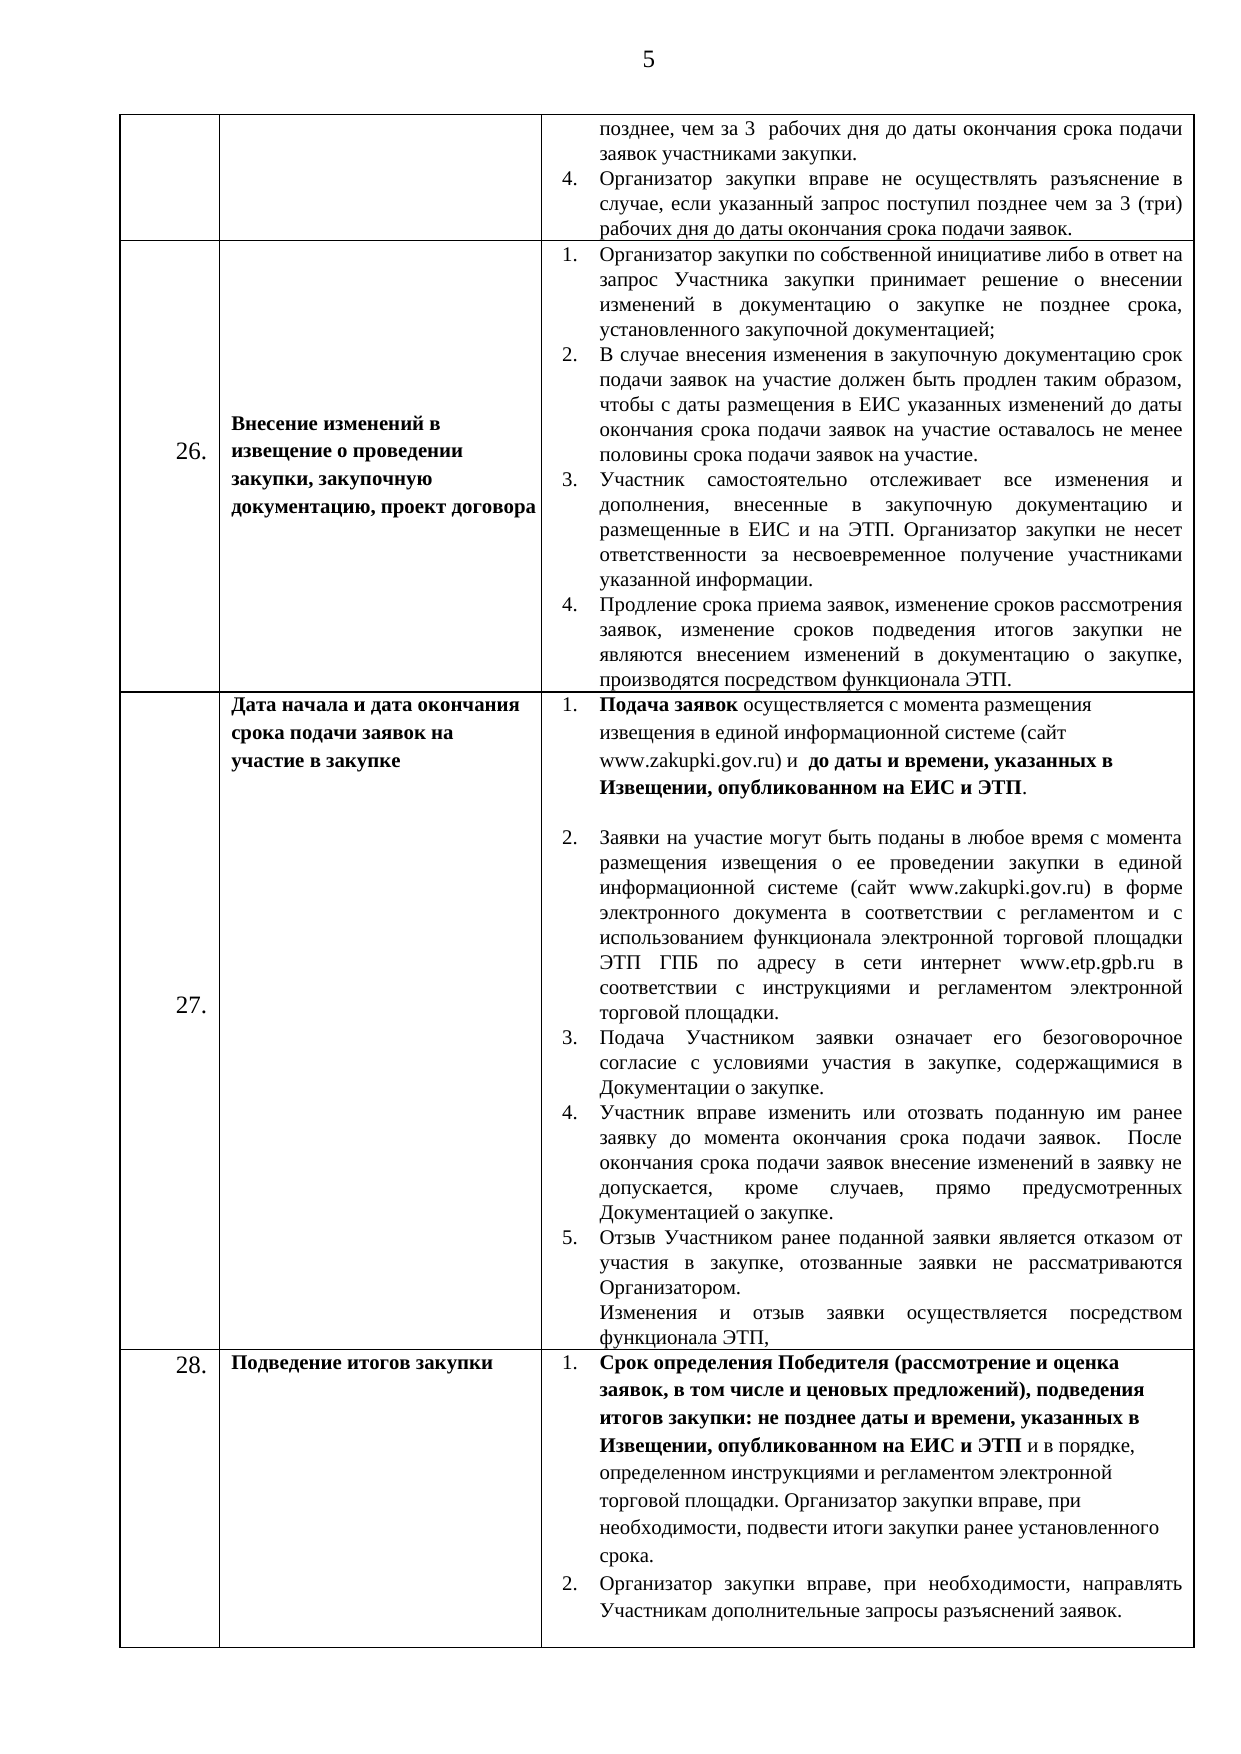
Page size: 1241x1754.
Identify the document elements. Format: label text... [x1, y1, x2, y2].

table_cell [121, 1350, 219, 1647]
table_cell Внесение изменений в извещение о проведении закупки, закупочную документацию, проект договора [220, 241, 541, 691]
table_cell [542, 1350, 1193, 1647]
table_cell [121, 115, 219, 240]
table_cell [220, 115, 541, 240]
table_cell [542, 115, 1193, 240]
table_cell Дата начала и дата окончания срока подачи заявок на участие в закупке [220, 693, 541, 1349]
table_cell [220, 1350, 541, 1647]
table_cell [121, 693, 219, 1349]
table_cell [121, 241, 219, 691]
table_cell Организатор закупки по собственной инициативе либо в ответ на запрос Участника закупки принимает решение о внесении изменений в документацию о закупке не позднее срока, установленного закупочной документацией; В случае внесения изменения в закупочную документацию срок подачи заявок на участие должен быть продлен таким образом, чтобы с даты размещения в ЕИС указанных изменений до даты окончания срока подачи заявок на участие оставалось не менее половины срока подачи заявок на участие. Участник самостоятельно отслеживает все изменения и дополнения, внесенные в закупочную документацию и размещенные в ЕИС и на ЭТП. Организатор закупки не несет ответственности за несвоевременное получение участниками указанной информации. Продление срока приема заявок, изменение сроков рассмотрения заявок, изменение сроков подведения итогов закупки не являются внесением изменений в документацию о закупке, производятся посредством функционала ЭТП. [542, 241, 1193, 691]
table_cell Подача заявок осуществляется с момента размещения извещения в единой информационной системе (сайт www.zakupki.gov.ru) и до даты и времени, указанных в Извещении, опубликованном на ЕИС и ЭТП. Заявки на участие могут быть поданы в любое время с момента размещения извещения о ее проведении закупки в единой информационной системе (сайт www.zakupki.gov.ru) в форме электронного документа в соответствии с регламентом и с использованием функционала электронной торговой площадки ЭТП ГПБ по адресу в сети интернет www.etp.gpb.ru в соответствии с инструкциями и регламентом электронной торговой площадки. Подача Участником заявки означает его безоговорочное согласие с условиями участия в закупке, содержащимися в Документации о закупке. Участник вправе изменить или отозвать поданную им ранее заявку до момента окончания срока подачи заявок. После окончания срока подачи заявок внесение изменений в заявку не допускается, кроме случаев, прямо предусмотренных Документацией о закупке. Отзыв Участником ранее поданной заявки является отказом от участия в закупке, отозванные заявки не рассматриваются Организатором. Изменения и отзыв заявки осуществляется посредством функционала ЭТП, [542, 693, 1193, 1349]
